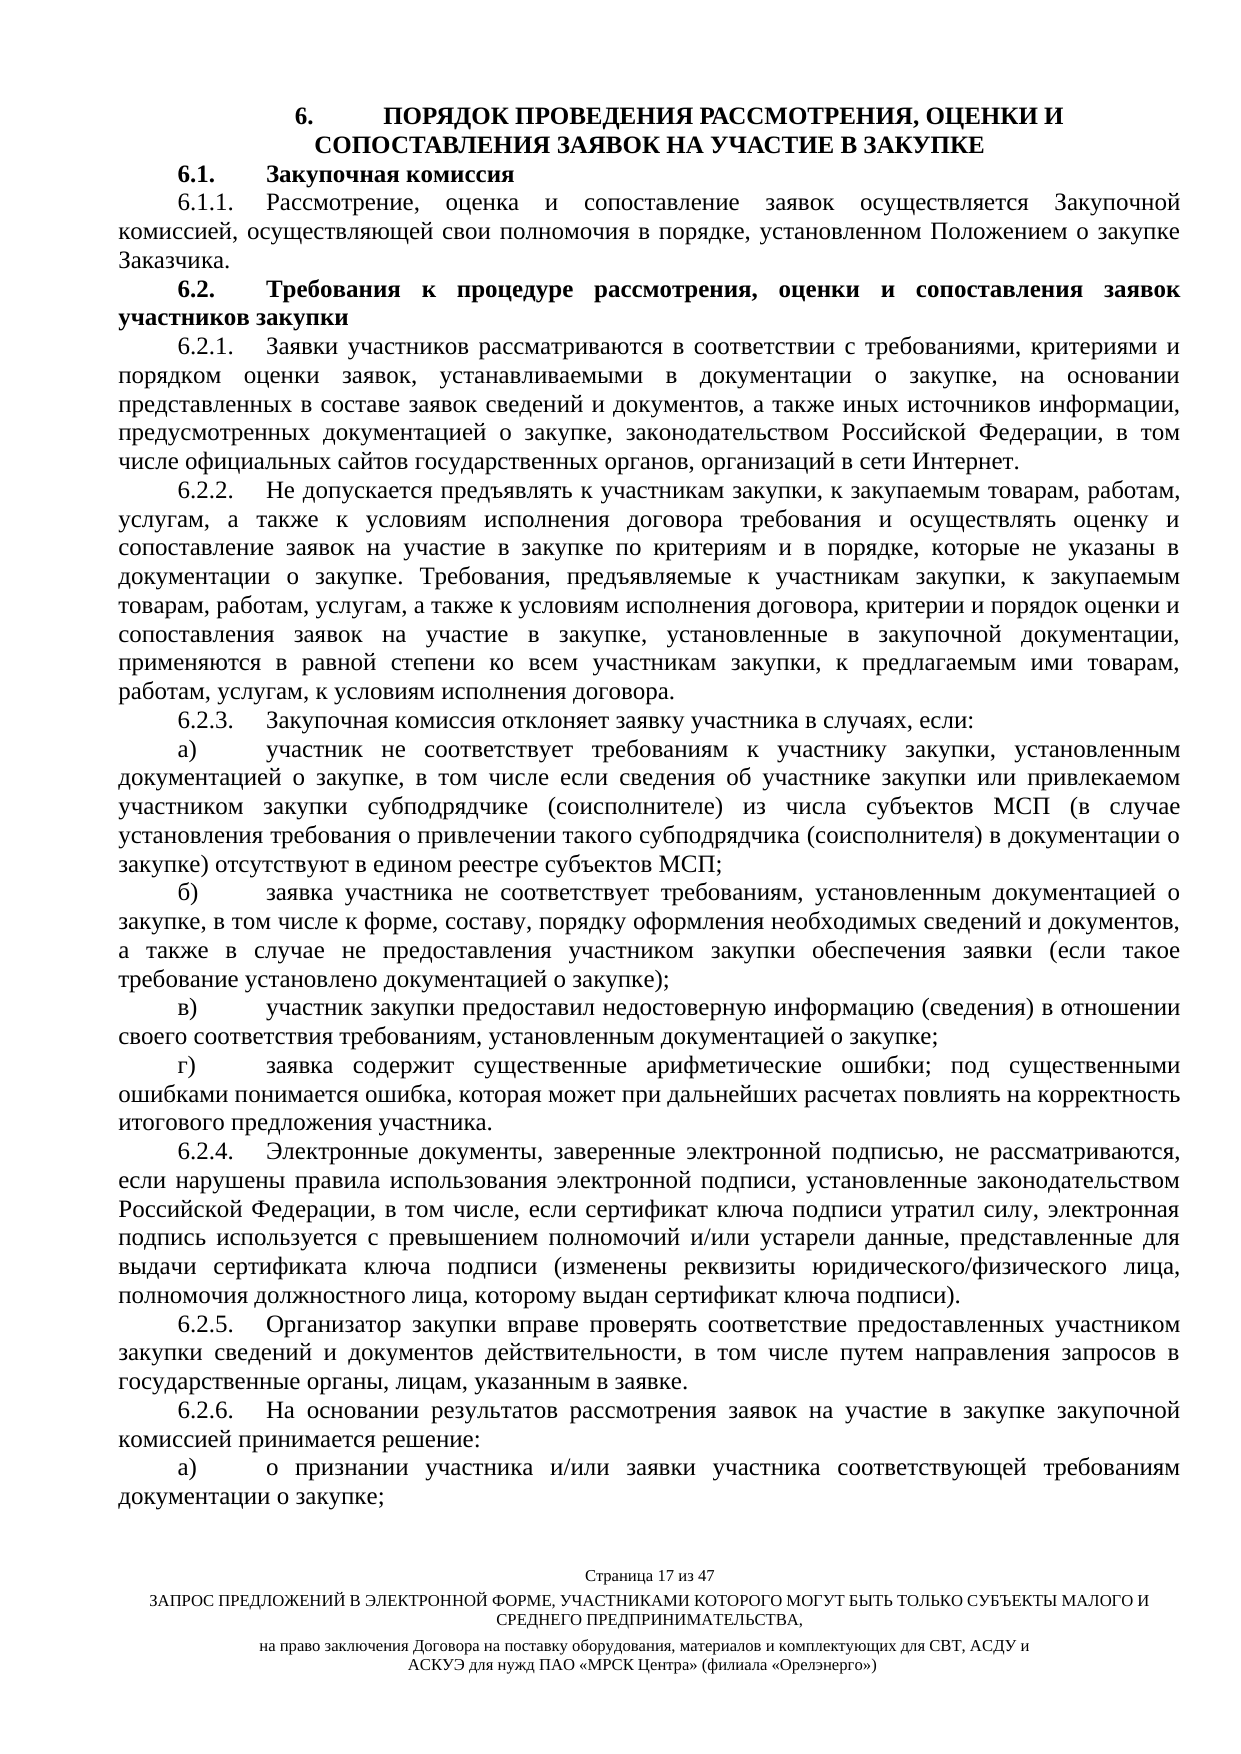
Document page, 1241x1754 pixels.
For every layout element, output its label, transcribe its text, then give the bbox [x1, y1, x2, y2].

list участник закупки предоставил недостоверную информацию (сведения) в отношении своего соответствия требованиям, установленным документацией о закупке; [118, 992, 1181, 1050]
subtitle Заявки участников рассматриваются в соответствии с требованиями, критериями и порядком оценки заявок, устанавливаемыми в документации о закупке, на основании представленных в составе заявок сведений и документов, а также иных источников информации, предусмотренных документацией о закупке, законодательством Российской Федерации, в том числе официальных сайтов государственных органов, организаций в сети Интернет. [118, 331, 1181, 475]
list заявка содержит существенные арифметические ошибки; под существенными ошибками понимается ошибка, которая может при дальнейших расчетах повлиять на корректность итогового предложения участника. [118, 1050, 1181, 1136]
list заявка участника не соответствует требованиям, установленным документацией о закупке, в том числе к форме, составу, порядку оформления необходимых сведений и документов, а также в случае не предоставления участником закупки обеспечения заявки (если такое требование установлено документацией о закупке); [118, 877, 1181, 992]
subtitle ПОРЯДОК ПРОВЕДЕНИЯ РАССМОТРЕНИЯ, ОЦЕНКИ И СОПОСТАВЛЕНИЯ ЗАЯВОК НА УЧАСТИЕ В ЗАКУПКЕ [118, 101, 1181, 159]
subtitle Закупочная комиссия отклоняет заявку участника в случаях, если: [118, 705, 1181, 734]
list участник не соответствует требованиям к участнику закупки, установленным документацией о закупке, в том числе если сведения об участнике закупки или привлекаемом участником закупки субподрядчике (соисполнителе) из числа субъектов МСП (в случае установления требования о привлечении такого субподрядчика (соисполнителя) в документации о закупке) отсутствуют в едином реестре субъектов МСП; [118, 734, 1181, 877]
subtitle Рассмотрение, оценка и сопоставление заявок осуществляется Закупочной комиссией, осуществляющей свои полномочия в порядке, установленном Положением о закупке Заказчика. [118, 187, 1181, 274]
subtitle Закупочная комиссия [118, 159, 1181, 187]
subtitle Требования к процедуре рассмотрения, оценки и сопоставления заявок участников закупки [118, 274, 1181, 331]
subtitle Организатор закупки вправе проверять соответствие предоставленных участником закупки сведений и документов действительности, в том числе путем направления запросов в государственные органы, лицам, указанным в заявке. [118, 1309, 1181, 1395]
subtitle Электронные документы, заверенные электронной подписью, не рассматриваются, если нарушены правила использования электронной подписи, установленные законодательством Российской Федерации, в том числе, если сертификат ключа подписи утратил силу, электронная подпись используется с превышением полномочий и/или устарели данные, представленные для выдачи сертификата ключа подписи (изменены реквизиты юридического/физического лица, полномочия должностного лица, которому выдан сертификат ключа подписи). [118, 1136, 1181, 1309]
subtitle Не допускается предъявлять к участникам закупки, к закупаемым товарам, работам, услугам, а также к условиям исполнения договора требования и осуществлять оценку и сопоставление заявок на участие в закупке по критериям и в порядке, которые не указаны в документации о закупке. Требования, предъявляемые к участникам закупки, к закупаемым товарам, работам, услугам, а также к условиям исполнения договора, критерии и порядок оценки и сопоставления заявок на участие в закупке, установленные в закупочной документации, применяются в равной степени ко всем участникам закупки, к предлагаемым ими товарам, работам, услугам, к условиям исполнения договора. [118, 475, 1181, 705]
subtitle о признании участника и/или заявки участника соответствующей требованиям документации о закупке; [118, 1452, 1181, 1510]
subtitle На основании результатов рассмотрения заявок на участие в закупке закупочной комиссией принимается решение: [118, 1395, 1181, 1452]
